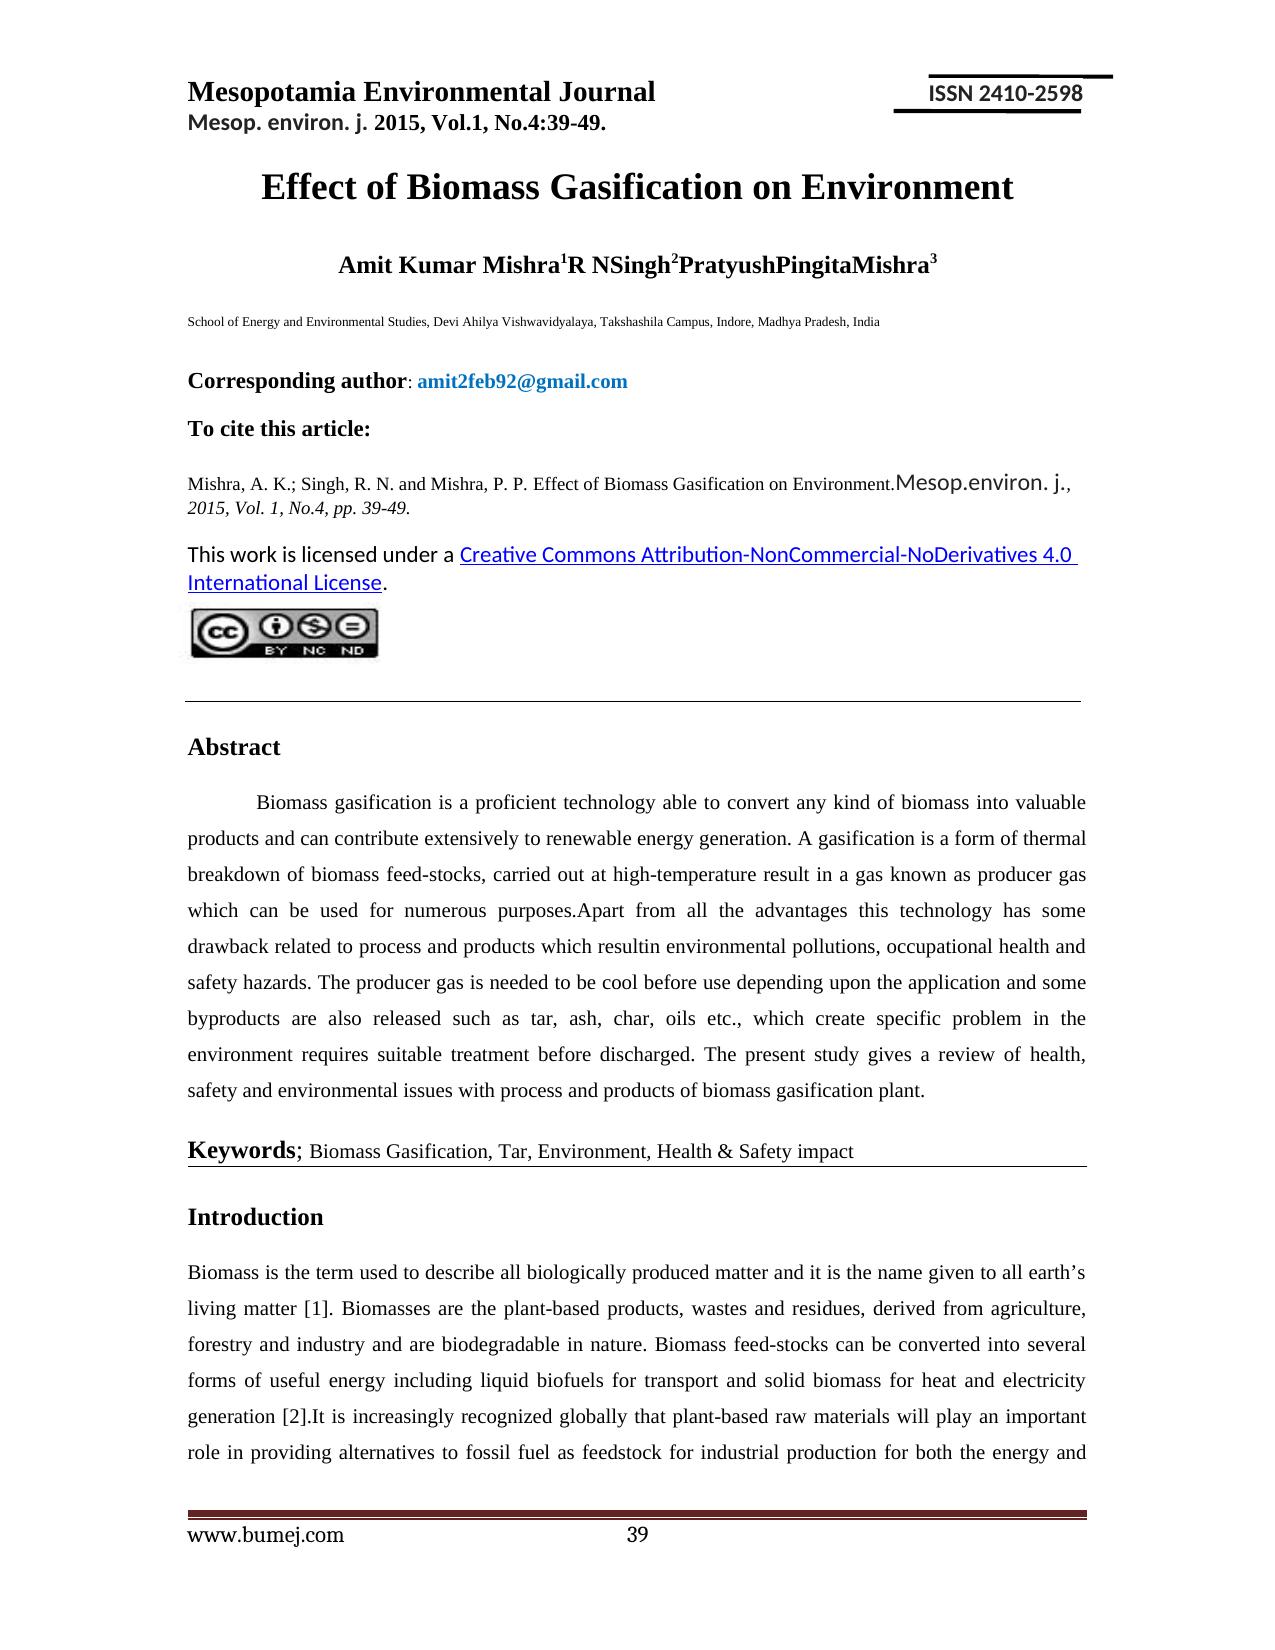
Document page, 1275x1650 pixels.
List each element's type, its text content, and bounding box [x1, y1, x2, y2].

text This work is licensed under a Creative Commons Attribution-NonCommercial-NoDerivatives 4.0 International License. [187, 540, 1087, 596]
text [187, 1260, 1087, 1464]
picture [177, 602, 385, 666]
text School of Energy and Environmental Studies, Devi Ahilya Vishwavidyalaya, Takshashila Campus, Indore, Madhya Pradesh, India [187, 314, 1087, 340]
text Effect of Biomass Gasification on Environment [187, 164, 1087, 208]
text Keywords; Biomass Gasification, Tar, Environment, Health & Safety impact [187, 1135, 1087, 1167]
text Corresponding author: amit2feb92@gmail.com [187, 367, 1087, 393]
text To cite this article: [187, 415, 1087, 441]
text Abstract [187, 732, 1087, 761]
text Introduction [187, 1202, 1087, 1231]
text Mishra, A. K.; Singh, R. N. and Mishra, P. P. Effect of Biomass Gasification on Environment.Mesop.environ. j., 2015, Vol. 1, No.4, pp. 39-49. [187, 467, 1087, 518]
text Amit Kumar Mishra1R NSingh2PratyushPingitaMishra3 [187, 250, 1087, 279]
text Biomass gasification is a proficient technology able to convert any kind of biomass into valuable products and can contribute extensively to renewable energy generation. A gasification is a form of thermal breakdown of biomass feed-stocks, carried out at high-temperature result in a gas known as producer gas which can be used for numerous purposes.Apart from all the advantages this technology has some drawback related to process and products which resultin environmental pollutions, occupational health and safety hazards. The producer gas is needed to be cool before use depending upon the application and some byproducts are also released such as tar, ash, char, oils etc., which create specific problem in the environment requires suitable treatment before discharged. The present study gives a review of health, safety and environmental issues with process and products of biomass gasification plant. [187, 790, 1087, 1102]
